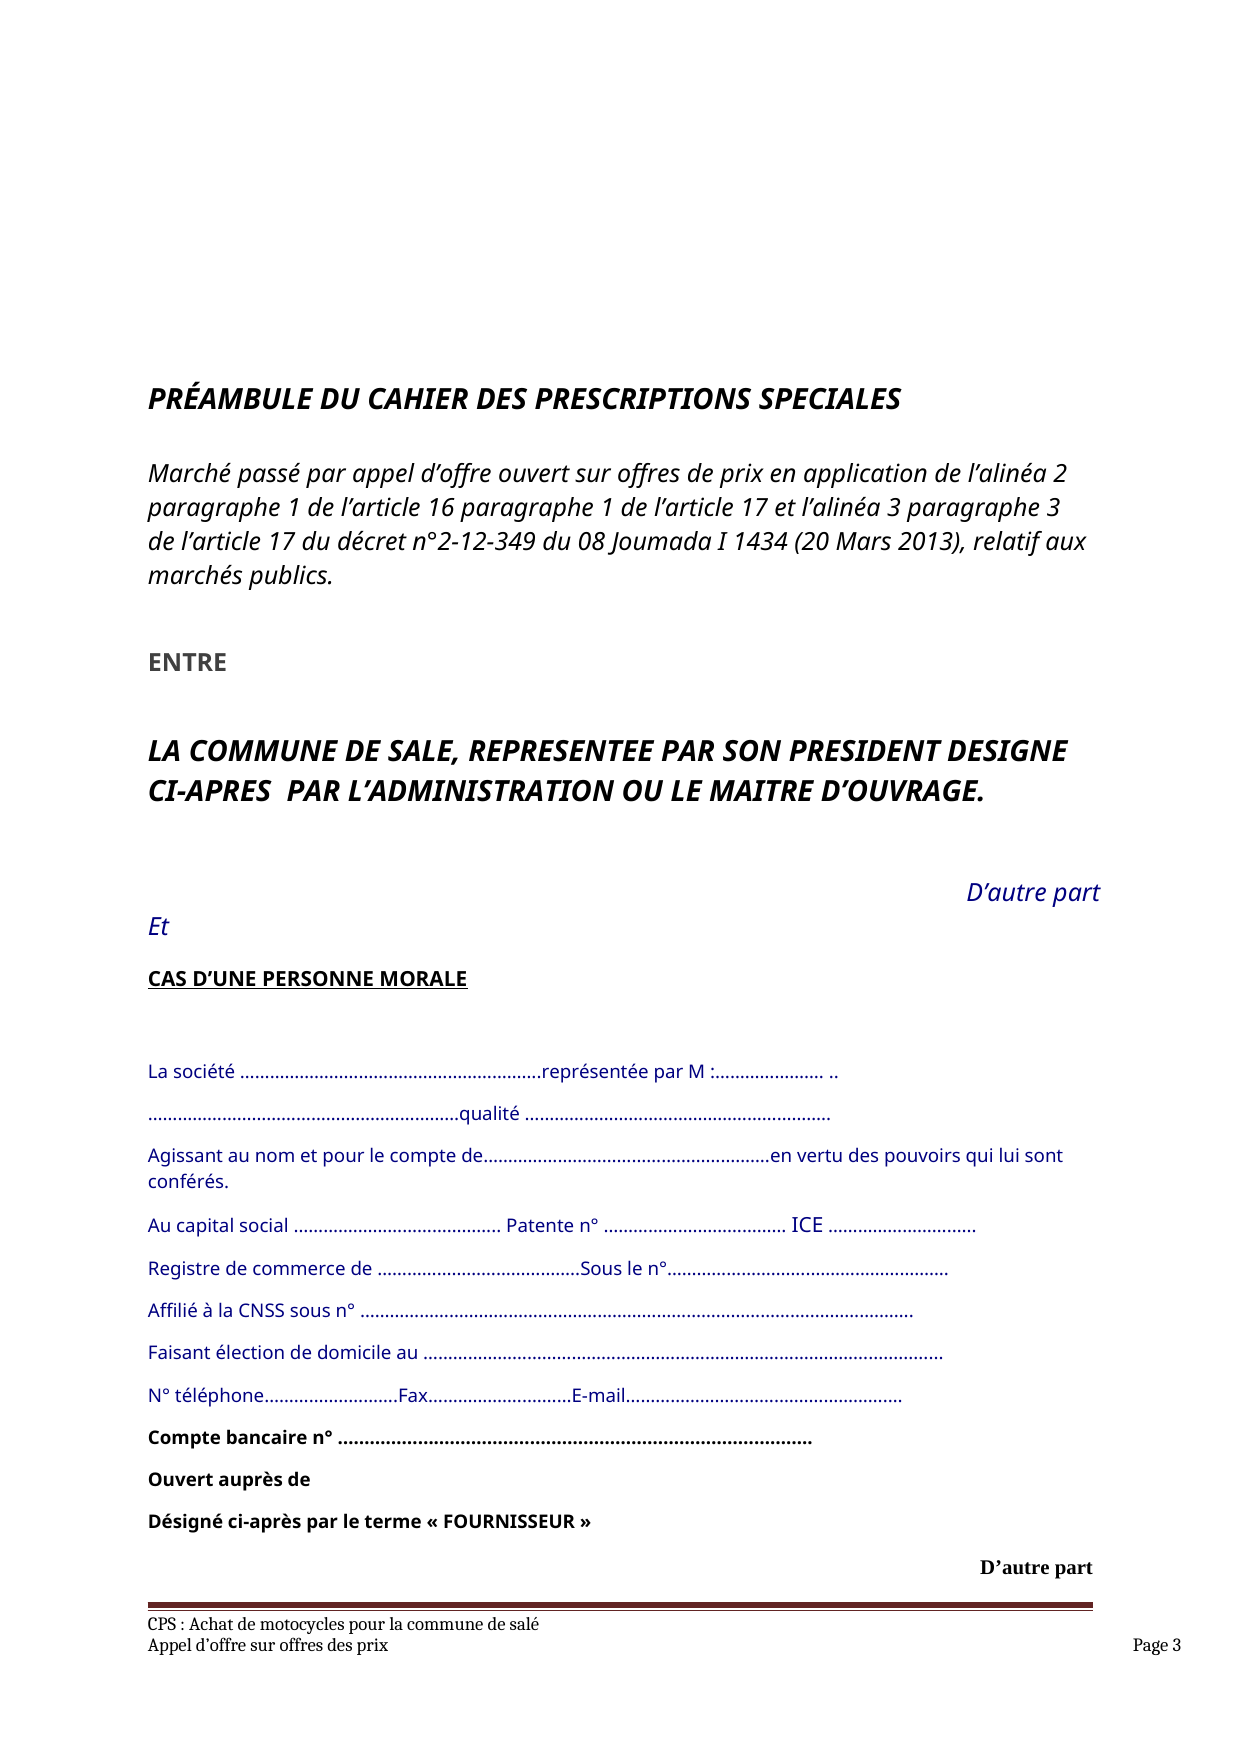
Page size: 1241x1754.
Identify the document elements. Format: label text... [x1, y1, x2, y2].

text Désigné ci-après par le terme « FOURNISSEUR » [148, 1508, 1093, 1534]
text D’autre part [148, 875, 1100, 909]
text Affilié à la CNSS sous n° ………………………………………………………………………………..………….……. [148, 1297, 1100, 1323]
text Et [148, 909, 1100, 943]
text Registre de commerce de …………………………………..Sous le n°………………………..………………………. [148, 1255, 1100, 1281]
text Marché passé par appel d’offre ouvert sur offres de prix en application de l’alinéa 2 paragraphe 1 de l’article 16 paragraphe 1 de l’article 17 et l’alinéa 3 paragraphe 3 de l’article 17 du décret n°2-12-349 du 08 Joumada I 1434 (20 Mars 2013), relatif aux marchés publics. [148, 455, 1093, 592]
text LA COMMUNE DE SALE, REPRESENTEE PAR SON PRESIDENT DESIGNE CI-APRES PAR L’ADMINISTRATION OU LE MAITRE D’OUVRAGE. [148, 731, 1093, 810]
text Ouvert auprès de [148, 1466, 1093, 1492]
list CAS D’UNE PERSONNE MORALE [148, 964, 1093, 992]
text D’autre part [148, 1555, 1093, 1579]
text Au capital social ………….……………………….. Patente n° ……………….……………… ICE …………………….….. [148, 1210, 1100, 1239]
text N° téléphone……………..……….Fax………………..………E-mail………………………….………………….… [148, 1382, 1100, 1407]
text ………………………………………………………qualité …………………………………………………….. [148, 1100, 1100, 1126]
text Compte bancaire n° …………………………………………………………………………….. [148, 1424, 1093, 1449]
text Préambule du cahier des prescriptions speciales [148, 378, 1093, 418]
text La société …………………………………………………….représentée par M :…………………. .. [148, 1058, 1100, 1084]
text Agissant au nom et pour le compte de………………………………………………….en vertu des pouvoirs qui lui sont conférés. [148, 1142, 1100, 1193]
text Faisant élection de domicile au …………………………………………………………………………….................. [148, 1340, 1100, 1365]
subtitle ENTRE [148, 644, 1093, 678]
